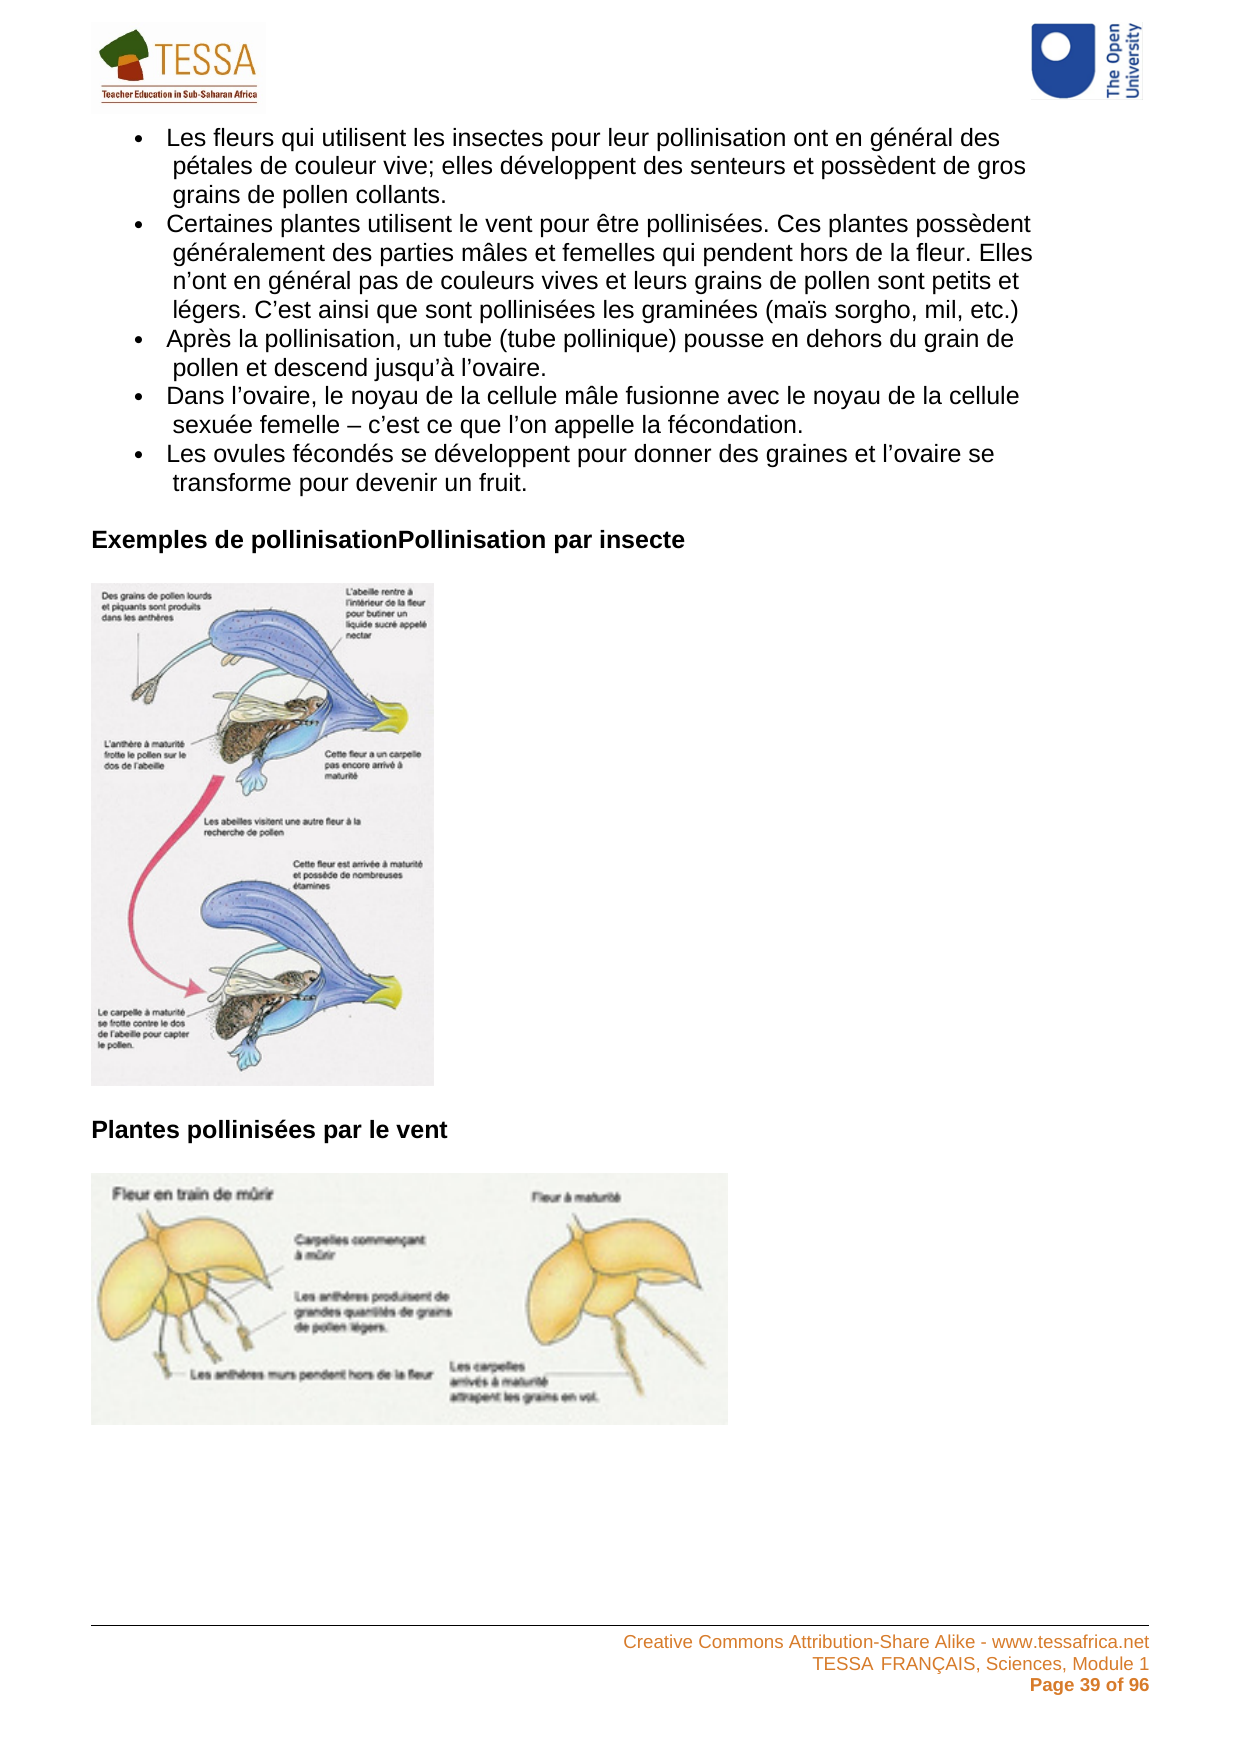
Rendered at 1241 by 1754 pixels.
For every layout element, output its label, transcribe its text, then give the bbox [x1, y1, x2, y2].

list Les fleurs qui utilisent les insectes pour leur pollinisation ont en général des pétales de couleur vive; elles développent des senteurs et possèdent de gros grains de pollen collants. [135, 122, 1068, 209]
picture [91, 1173, 728, 1425]
picture [91, 22, 266, 114]
picture [91, 583, 434, 1086]
text Exemples de pollinisationPollinisation par insecte [91, 525, 1149, 554]
list Les ovules fécondés se développent pour donner des graines et l’ovaire se transforme pour devenir un fruit. [135, 439, 1068, 496]
list Certaines plantes utilisent le vent pour être pollinisées. Ces plantes possèdent généralement des parties mâles et femelles qui pendent hors de la fleur. Elles n’ont en général pas de couleurs vives et leurs grains de pollen sont petits et légers. C’est ainsi que sont pollinisées les graminées (maïs sorgho, mil, etc.) [135, 209, 1068, 324]
list Dans l’ovaire, le noyau de la cellule mâle fusionne avec le noyau de la cellule sexuée femelle – c’est ce que l’on appelle la fécondation. [135, 381, 1068, 439]
text Plantes pollinisées par le vent [91, 1115, 1149, 1144]
picture [1031, 22, 1144, 101]
list Après la pollinisation, un tube (tube pollinique) pousse en dehors du grain de pollen et descend jusqu’à l’ovaire. [135, 324, 1068, 381]
